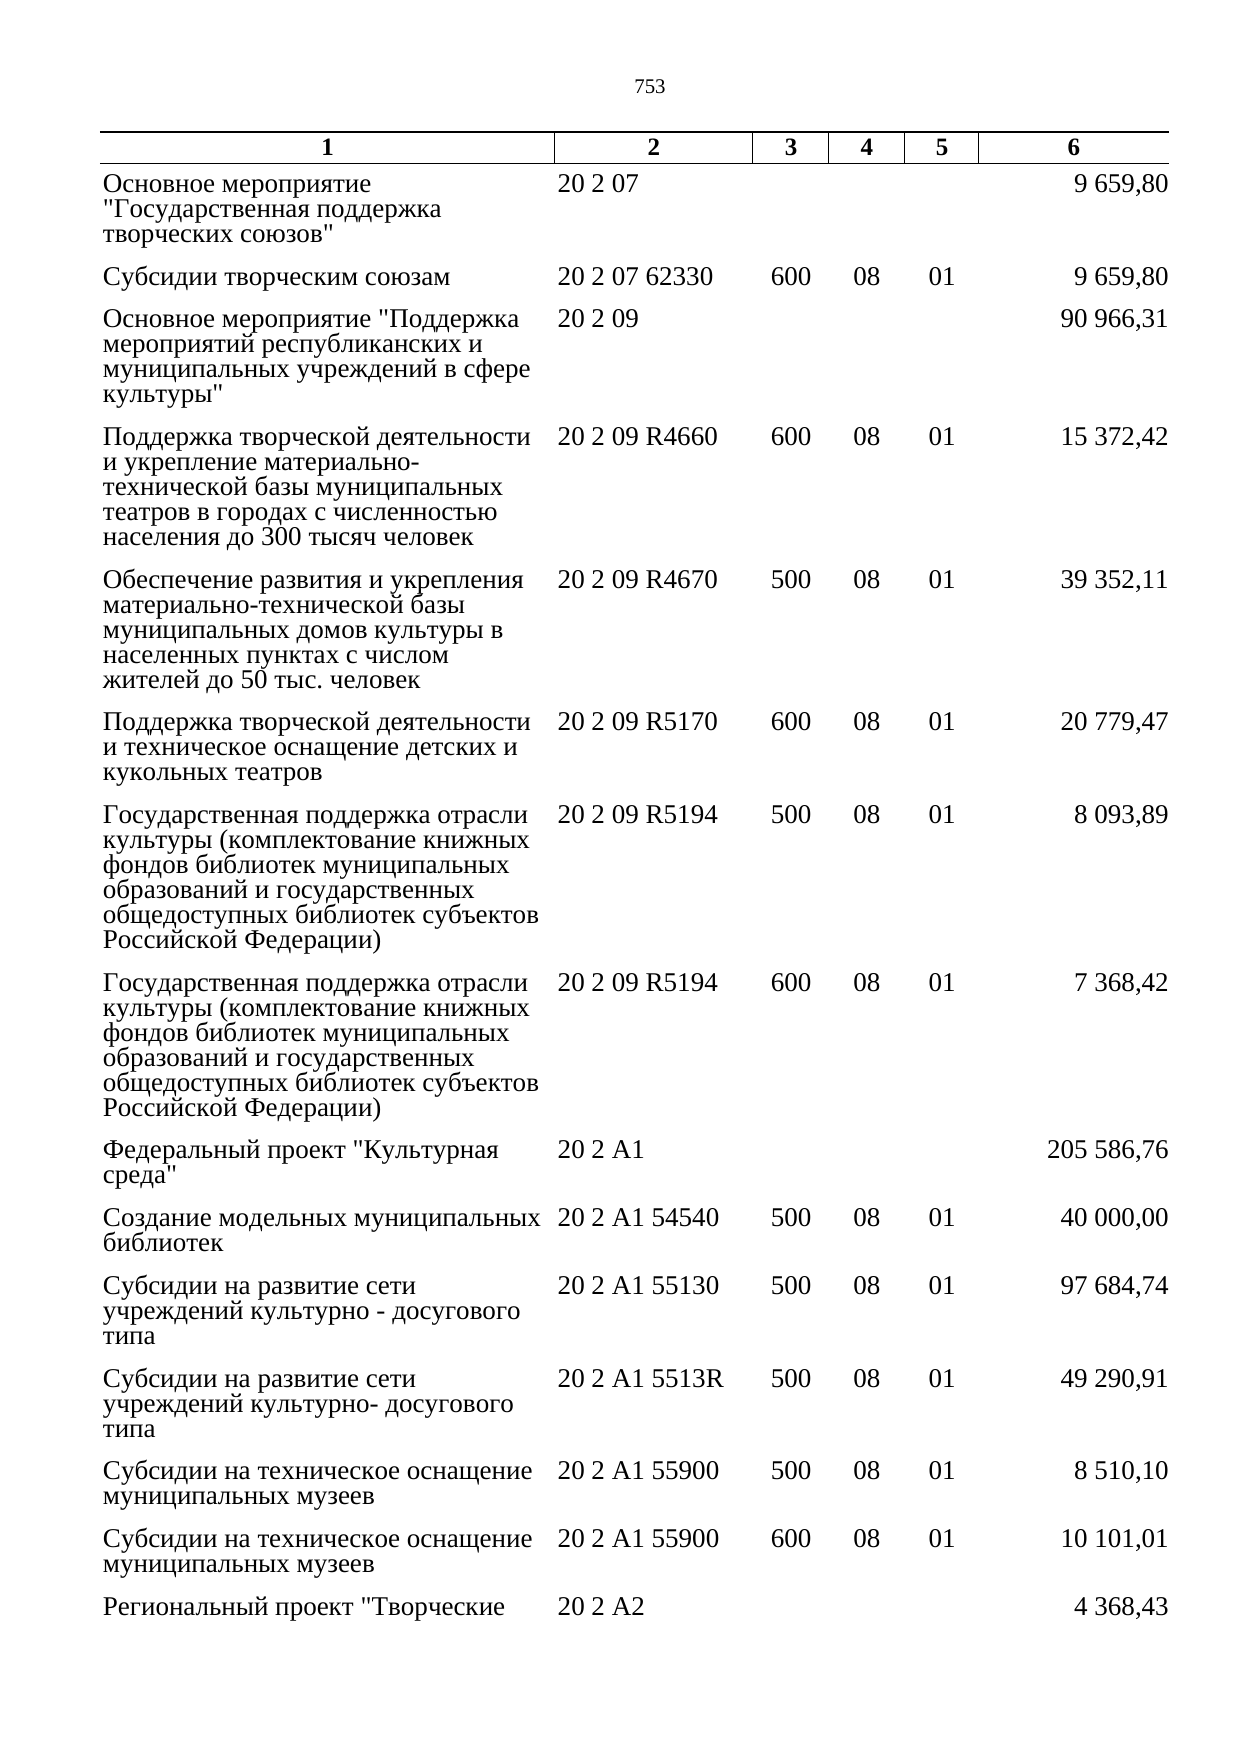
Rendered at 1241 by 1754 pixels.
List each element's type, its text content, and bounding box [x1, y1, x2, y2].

table_header 5 [905, 133, 978, 163]
table_header 1 [100, 133, 554, 163]
table_header 6 [979, 133, 1168, 163]
table_header 4 [829, 133, 904, 163]
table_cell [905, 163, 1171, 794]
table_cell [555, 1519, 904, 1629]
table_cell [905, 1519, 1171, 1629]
table_header 3 [753, 133, 828, 163]
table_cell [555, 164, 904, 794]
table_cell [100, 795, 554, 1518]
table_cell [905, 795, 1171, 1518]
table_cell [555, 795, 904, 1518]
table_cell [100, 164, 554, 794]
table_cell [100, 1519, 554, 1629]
table_header 2 [555, 133, 752, 163]
